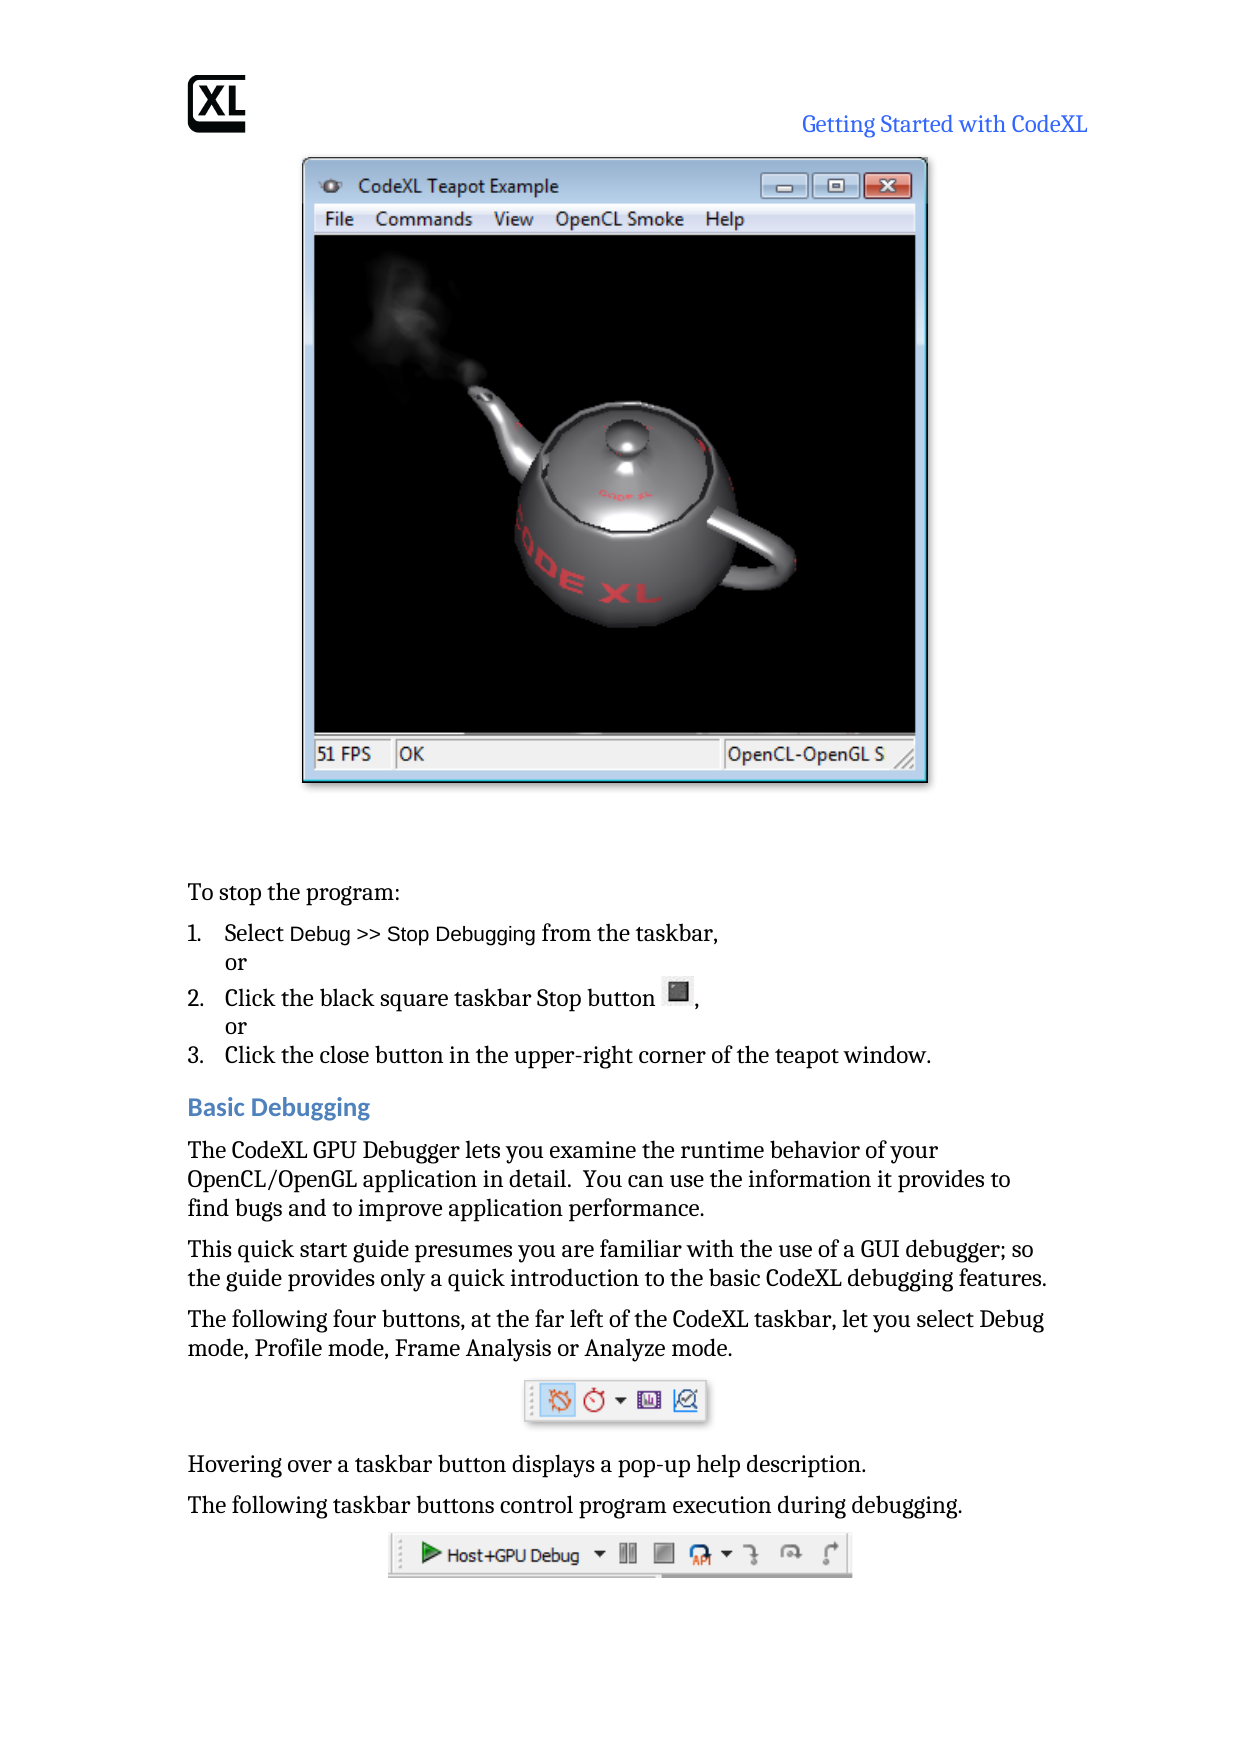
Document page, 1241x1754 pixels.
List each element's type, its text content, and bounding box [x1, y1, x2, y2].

picture [524, 1380, 707, 1422]
picture [388, 1532, 853, 1578]
text This quick start guide presumes you are familiar with the use of a GUI debugger; so the guide provides only a quick introduction to the basic CodeXL debugging features. [187, 1235, 1053, 1292]
text To stop the program: [187, 877, 1053, 906]
picture [302, 157, 928, 783]
text The CodeXL GPU Debugger lets you examine the runtime behavior of your OpenCL/OpenGL application in detail. You can use the information it provides to find bugs and to improve application performance. [187, 1136, 1053, 1222]
text Hovering over a taskbar button displays a pop-up help description. [187, 1450, 1053, 1479]
text The following four buttons, at the far left of the CodeXL taskbar, let you select Debug mode, Profile mode, Frame Analysis or Analyze mode. [187, 1305, 1053, 1362]
text The following taskbar buttons control program execution during debugging. [187, 1491, 1053, 1520]
picture [187, 75, 246, 133]
list Select Debug >> Stop Debugging from the taskbar, or [187, 919, 1053, 976]
list Click the black square taskbar Stop button , or [187, 976, 1053, 1041]
subtitle Basic Debugging [187, 1091, 1053, 1123]
list Click the close button in the upper-right corner of the teapot window. [187, 1041, 1053, 1070]
picture [661, 976, 695, 1006]
